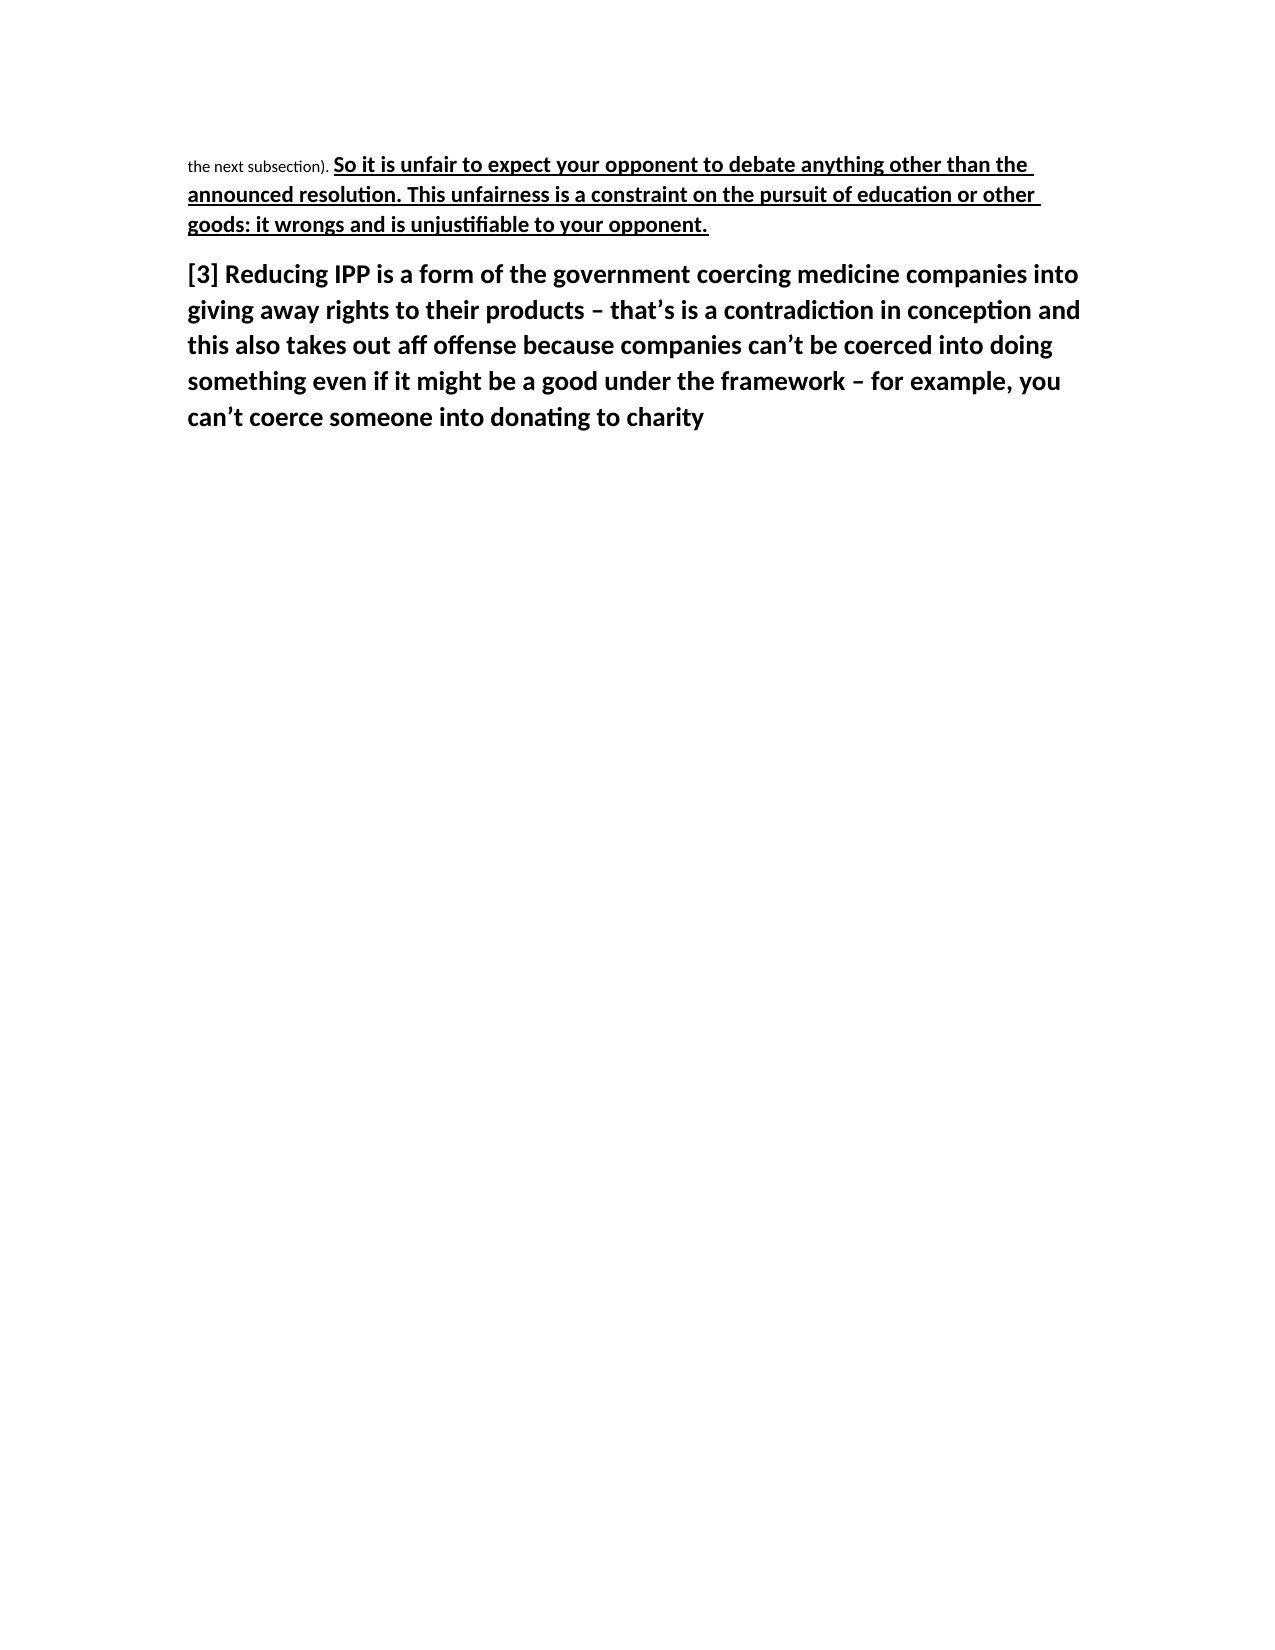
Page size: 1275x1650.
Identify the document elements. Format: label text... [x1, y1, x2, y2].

subtitle [3] Reducing IPP is a form of the government coercing medicine companies into giving away rights to their products – that’s is a contradiction in conception and this also takes out aff offense because companies can’t be coerced into doing something even if it might be a good under the framework – for example, you can’t coerce someone into donating to charity [187, 257, 1087, 433]
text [187, 150, 1087, 238]
